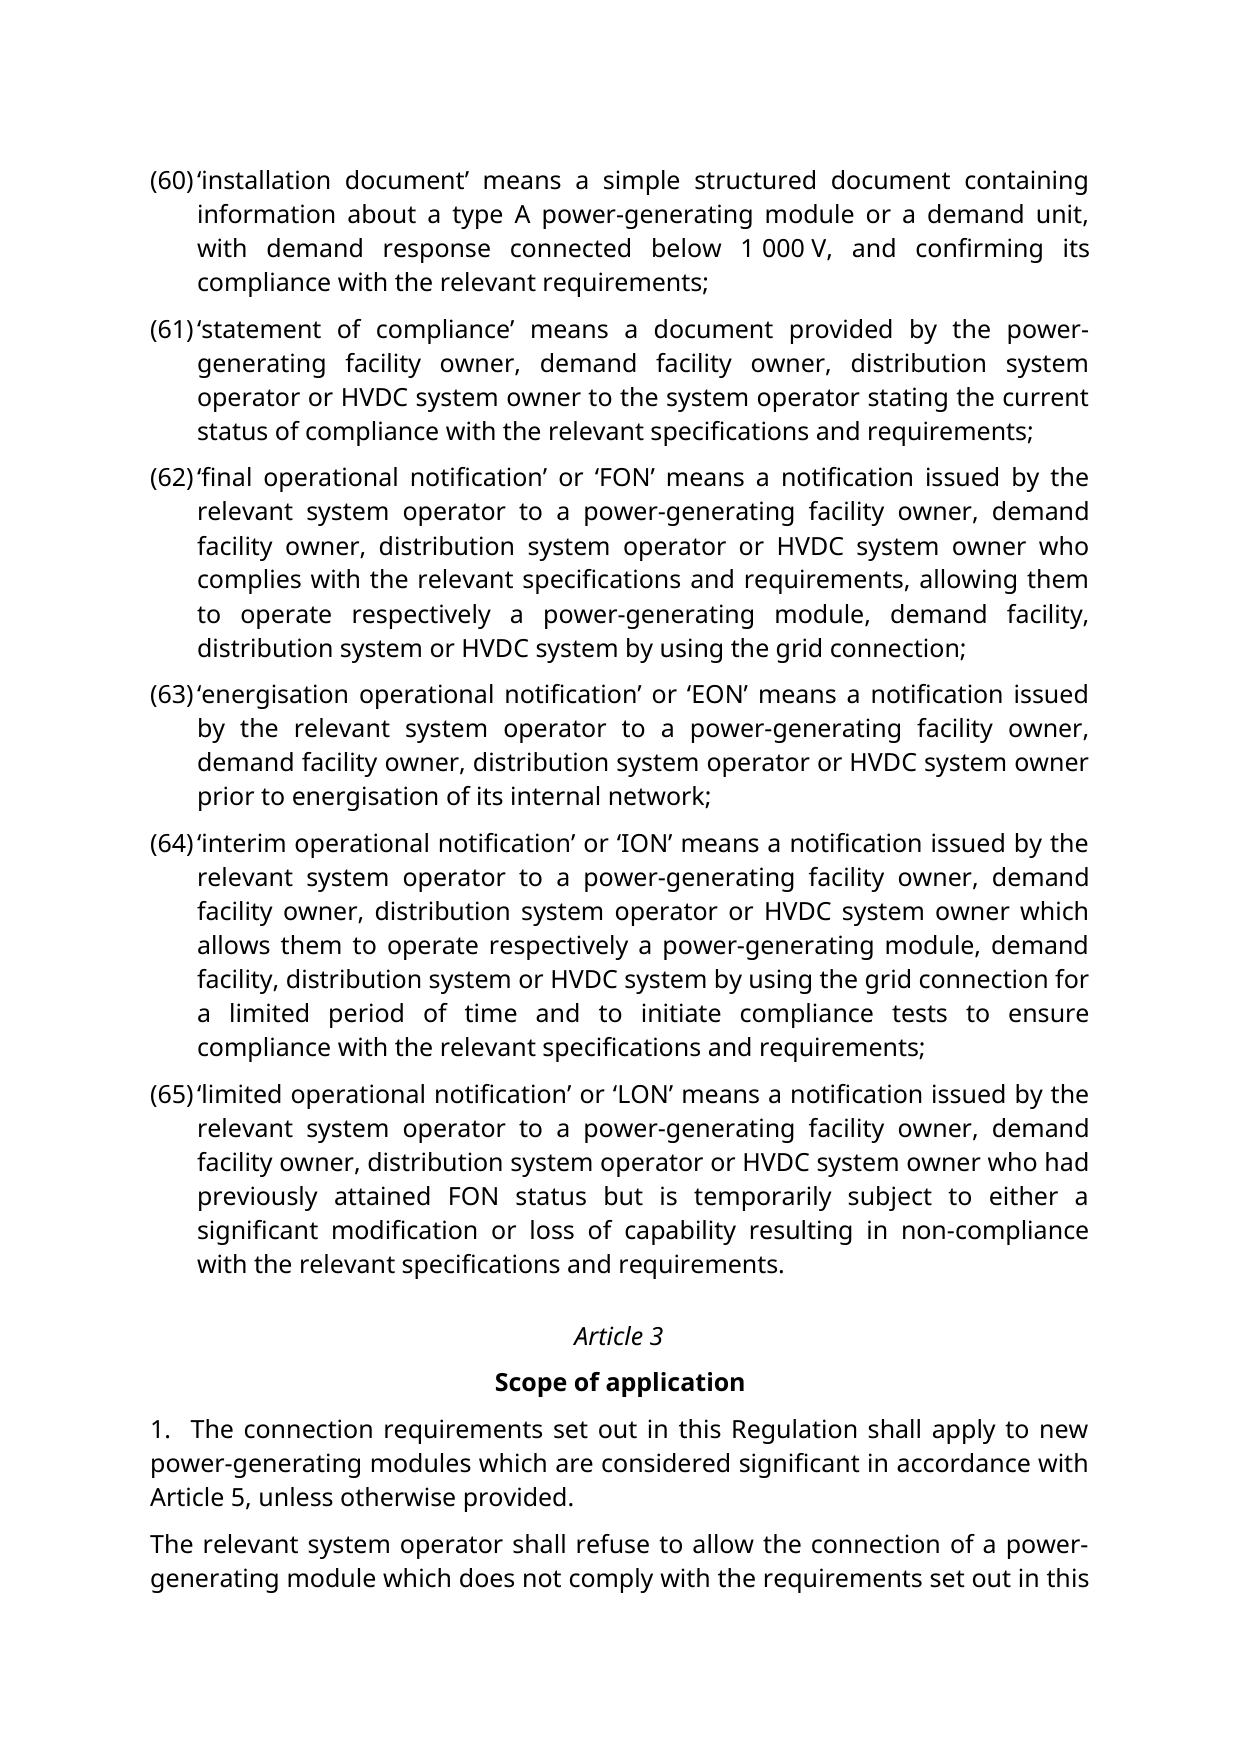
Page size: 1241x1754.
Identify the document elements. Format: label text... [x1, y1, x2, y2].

text 1. The connection requirements set out in this Regulation shall apply to new power-generating modules which are considered significant in accordance with Article 5, unless otherwise provided. [150, 1412, 1090, 1514]
table_header (64) [150, 813, 197, 1064]
table_header ‘final operational notification’ or ‘FON’ means a notification issued by the relevant system operator to a power-generating facility owner, demand facility owner, distribution system operator or HVDC system owner who complies with the relevant specifications and requirements, allowing them to operate respectively a power-generating module, demand facility, distribution system or HVDC system by using the grid connection; [197, 448, 1090, 664]
text Article 3 [150, 1318, 1090, 1352]
table_header ‘statement of compliance’ means a document provided by the power-generating facility owner, demand facility owner, distribution system operator or HVDC system owner to the system operator stating the current status of compliance with the relevant specifications and requirements; [197, 299, 1090, 447]
table_header (65) [150, 1064, 197, 1281]
table_header ‘interim operational notification’ or ‘ION’ means a notification issued by the relevant system operator to a power-generating facility owner, demand facility owner, distribution system operator or HVDC system owner which allows them to operate respectively a power-generating module, demand facility, distribution system or HVDC system by using the grid connection for a limited period of time and to initiate compliance tests to ensure compliance with the relevant specifications and requirements; [197, 813, 1090, 1064]
table_header (61) [150, 299, 197, 447]
table_header ‘installation document’ means a simple structured document containing information about a type A power-generating module or a demand unit, with demand response connected below 1 000 V, and confirming its compliance with the relevant requirements; [197, 150, 1090, 299]
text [150, 1526, 1090, 1594]
text Scope of application [150, 1365, 1090, 1399]
table_header (63) [150, 664, 197, 813]
table_header ‘limited operational notification’ or ‘LON’ means a notification issued by the relevant system operator to a power-generating facility owner, demand facility owner, distribution system operator or HVDC system owner who had previously attained FON status but is temporarily subject to either a significant modification or loss of capability resulting in non-compliance with the relevant specifications and requirements. [197, 1064, 1090, 1281]
table_header (62) [150, 448, 197, 664]
table_header ‘energisation operational notification’ or ‘EON’ means a notification issued by the relevant system operator to a power-generating facility owner, demand facility owner, distribution system operator or HVDC system owner prior to energisation of its internal network; [197, 664, 1090, 813]
table_header (60) [150, 150, 197, 299]
